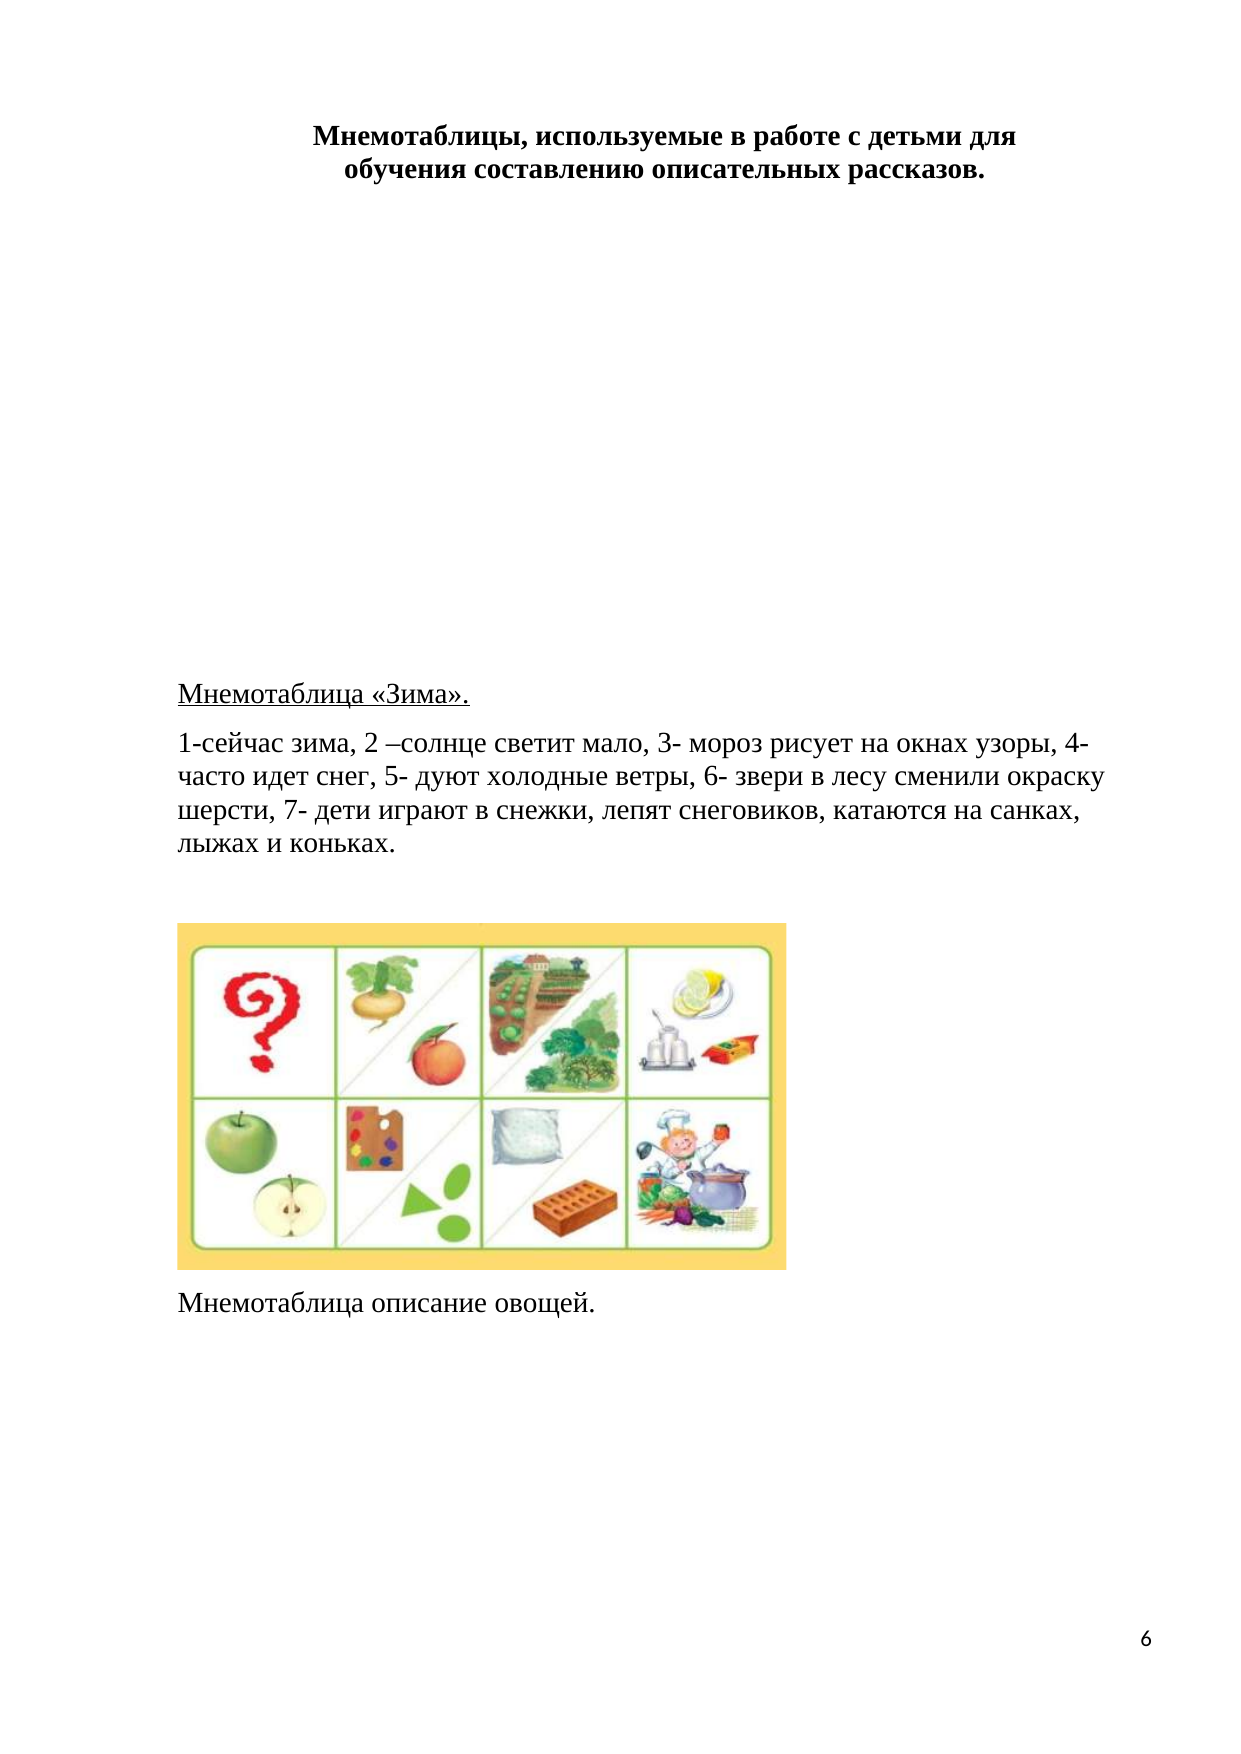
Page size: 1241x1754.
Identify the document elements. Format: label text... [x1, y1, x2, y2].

text 1-сейчас зима, 2 –солнце светит мало, 3- мороз рисует на окнах узоры, 4- часто идет снег, 5- дуют холодные ветры, 6- звери в лесу сменили окраску шерсти, 7- дети играют в снежки, лепят снеговиков, катаются на санках, лыжах и коньках. [177, 725, 1152, 859]
text Мнемотаблица «Зима». [177, 676, 1152, 709]
text Мнемотаблица описание овощей. [177, 1285, 1152, 1318]
text Мнемотаблицы, используемые в работе с детьми для обучения составлению описательных рассказов. [177, 118, 1152, 185]
picture [177, 923, 787, 1270]
